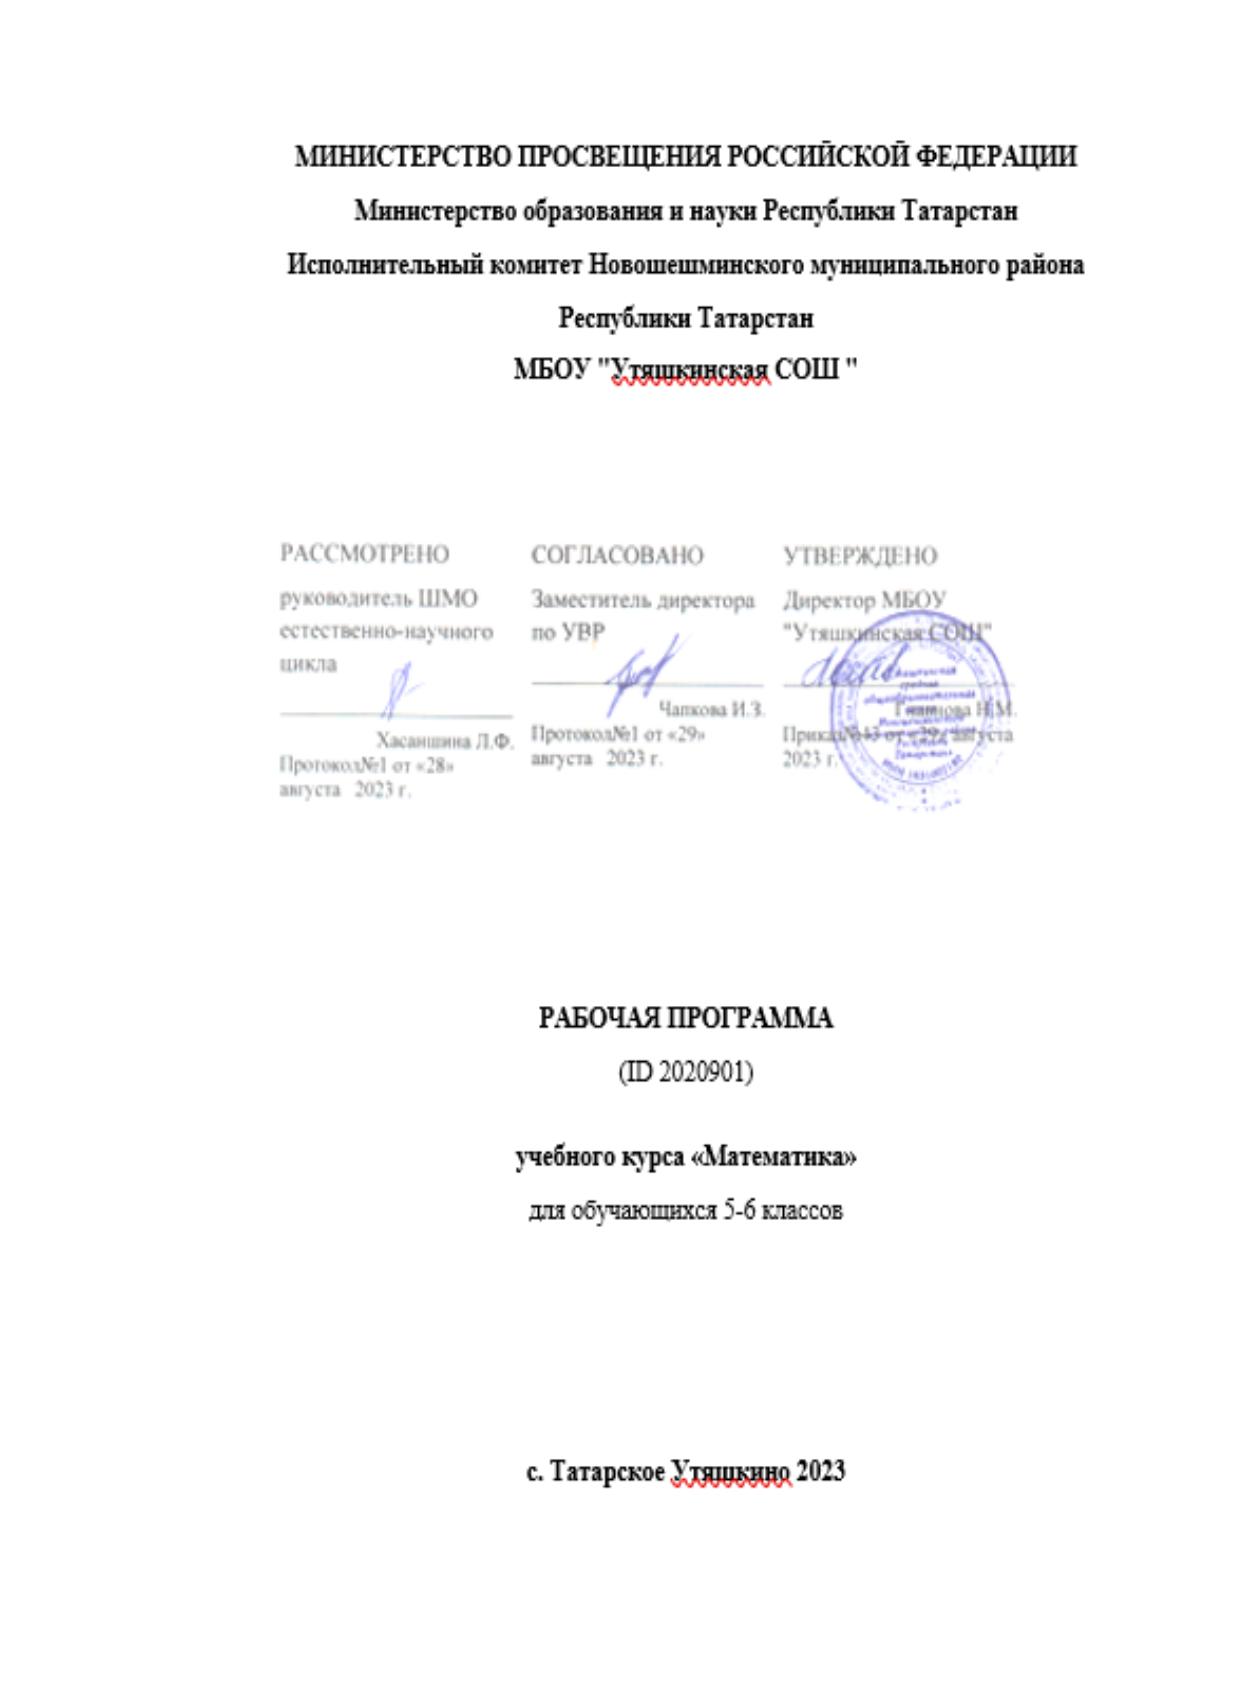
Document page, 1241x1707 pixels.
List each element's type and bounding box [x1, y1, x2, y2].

picture [177, 118, 1125, 1549]
